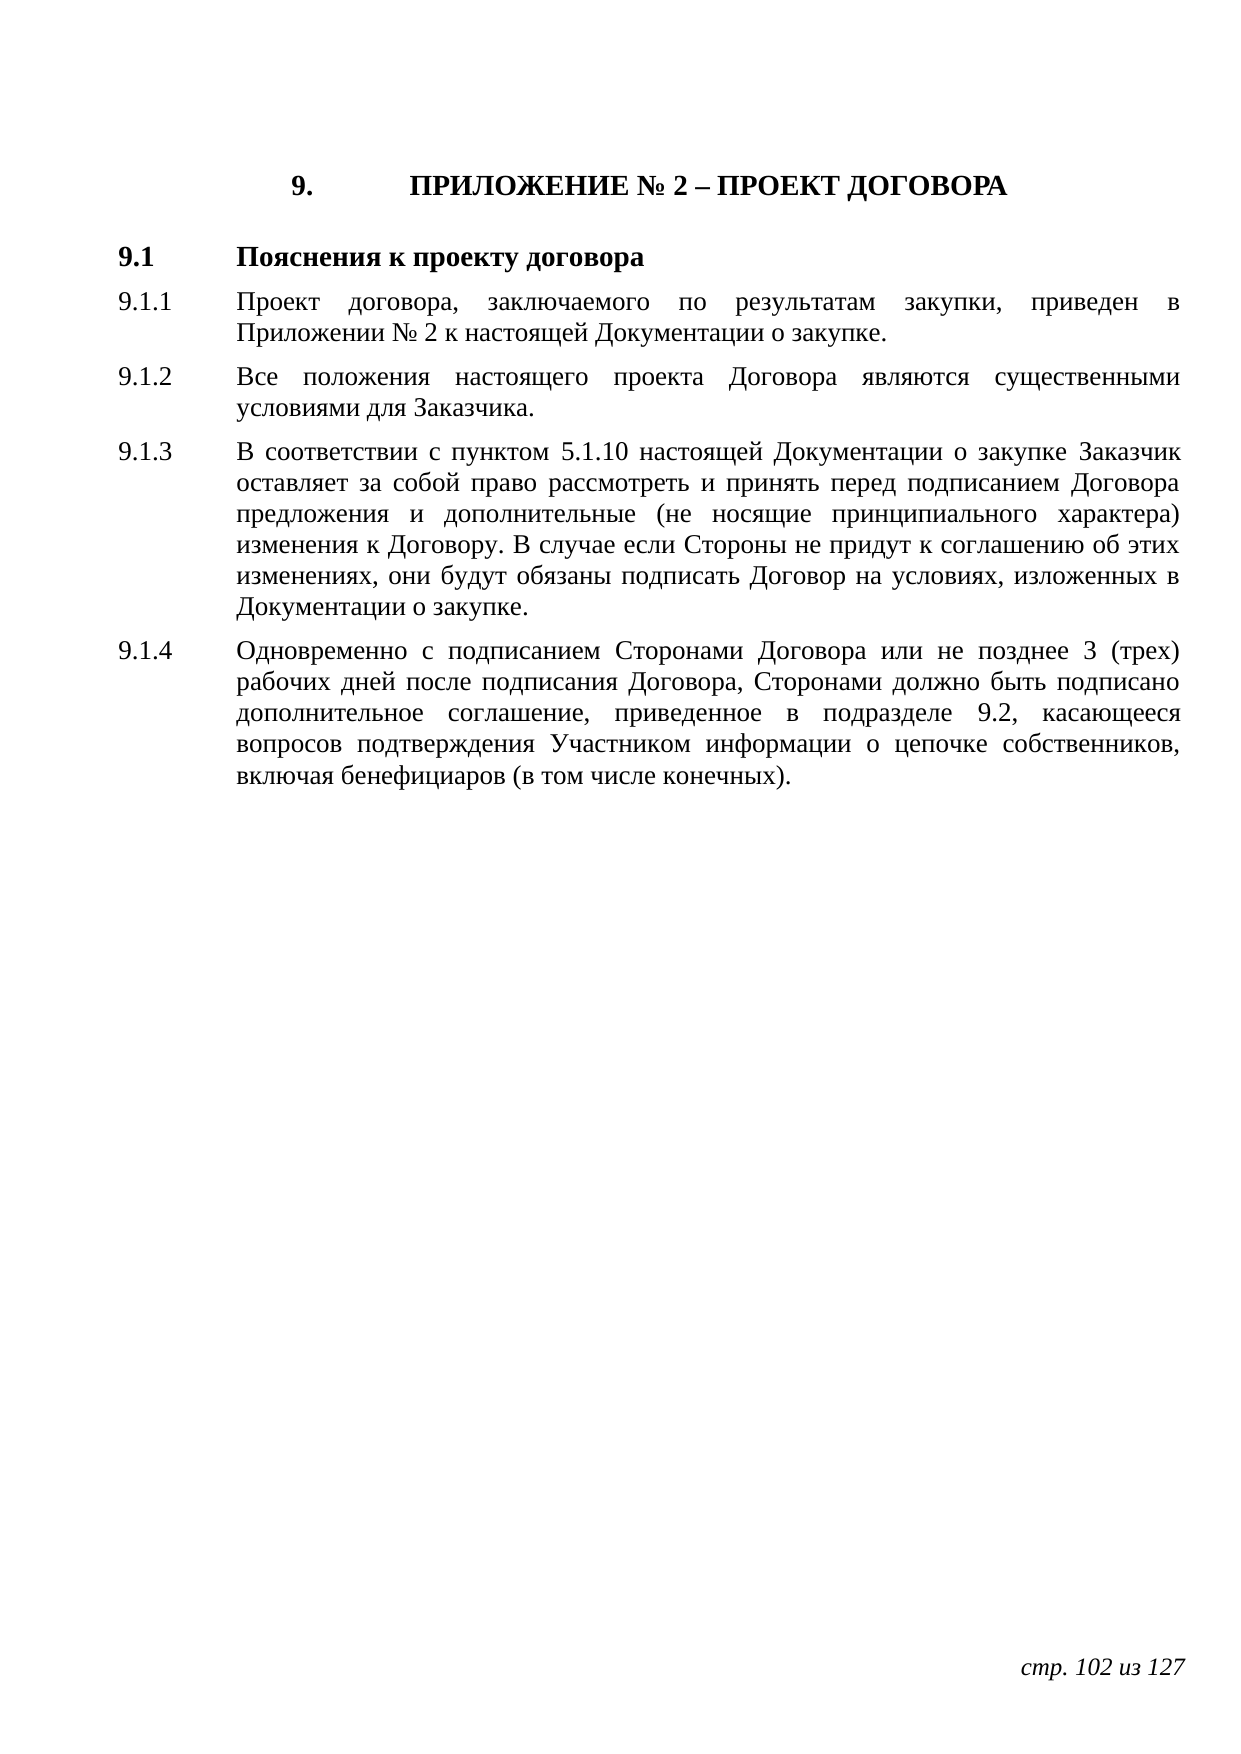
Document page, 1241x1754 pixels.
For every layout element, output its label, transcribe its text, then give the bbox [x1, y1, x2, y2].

text Одновременно с подписанием Сторонами Договора или не позднее 3 (трех) рабочих дней после подписания Договора, Сторонами должно быть подписано дополнительное соглашение, приведенное в подразделе 9.2, касающееся вопросов подтверждения Участником информации о цепочке собственников, включая бенефициаров (в том числе конечных). [118, 634, 1181, 790]
text Проект договора, заключаемого по результатам закупки, приведен в Приложении № 2 к настоящей Документации о закупке. [118, 285, 1181, 347]
text В соответствии с пунктом 5.1.10 настоящей Документации о закупке Заказчик оставляет за собой право рассмотреть и принять перед подписанием Договора предложения и дополнительные (не носящие принципиального характера) изменения к Договору. В случае если Стороны не придут к соглашению об этих изменениях, они будут обязаны подписать Договор на условиях, изложенных в Документации о закупке. [118, 435, 1181, 622]
subtitle Пояснения к проекту договора [118, 239, 1181, 273]
subtitle ПРИЛОЖЕНИЕ № 2 – ПРОЕКТ ДОГОВОРА [118, 168, 1181, 202]
text Все положения настоящего проекта Договора являются существенными условиями для Заказчика. [118, 360, 1181, 422]
